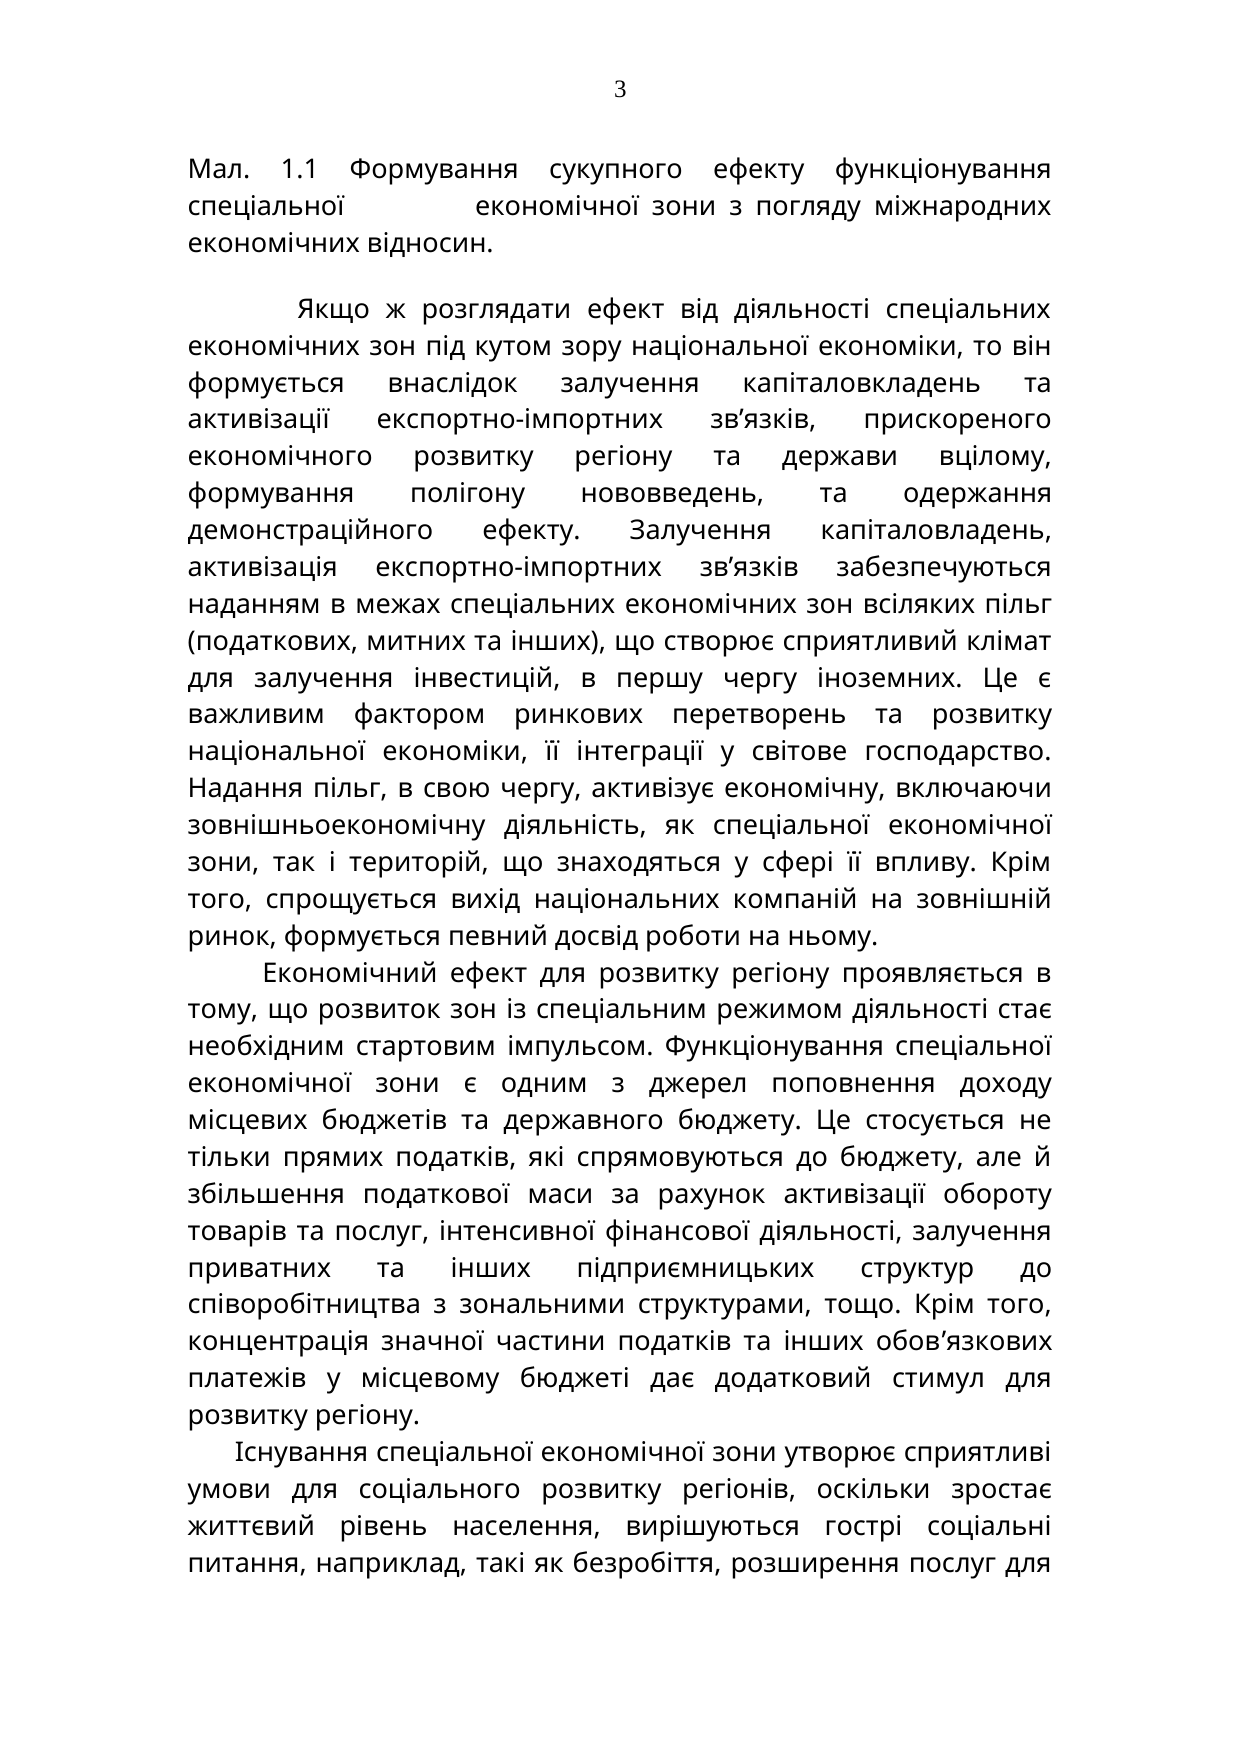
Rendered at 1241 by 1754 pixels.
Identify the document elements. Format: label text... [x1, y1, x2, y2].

text Якщо ж розглядати ефект від діяльності спеціальних економічних зон під кутом зору національної економіки, то він формується внаслідок залучення капіталовкладень та активізації експортно-імпортних зв’язків, прискореного економічного розвитку регіону та держави вцілому, формування полігону нововведень, та одержання демонстраційного ефекту. Залучення капіталовладень, активізація експортно-імпортних зв’язків забезпечуються наданням в межах спеціальних економічних зон всіляких пільг (податкових, митних та інших), що створює сприятливий клімат для залучення інвестицій, в першу чергу іноземних. Це є важливим фактором ринкових перетворень та розвитку національної економіки, її інтеграції у світове господарство. Надання пільг, в свою чергу, активізує економічну, включаючи зовнішньоекономічну діяльність, як спеціальної економічної зони, так і територій, що знаходяться у сфері її впливу. Крім того, спрощується вихід національних компаній на зовнішній ринок, формується певний досвід роботи на ньому. [187, 289, 1053, 953]
text Мал. 1.1 Формування сукупного ефекту функціонування спеціальної економічної зони з погляду міжнародних економічних відносин. [187, 150, 1053, 261]
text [187, 1432, 1053, 1580]
text Економічний ефект для розвитку регіону проявляється в тому, що розвиток зон із спеціальним режимом діяльності стає необхідним стартовим імпульсом. Функціонування спеціальної економічної зони є одним з джерел поповнення доходу місцевих бюджетів та державного бюджету. Це стосується не тільки прямих податків, які спрямовуються до бюджету, але й збільшення податкової маси за рахунок активізації обороту товарів та послуг, інтенсивної фінансової діяльності, залучення приватних та інших підприємницьких структур до співоробітництва з зональними структурами, тощо. Крім того, концентрація значної частини податків та інших обов’язкових платежів у місцевому бюджеті дає додатковий стимул для розвитку регіону. [187, 953, 1053, 1432]
